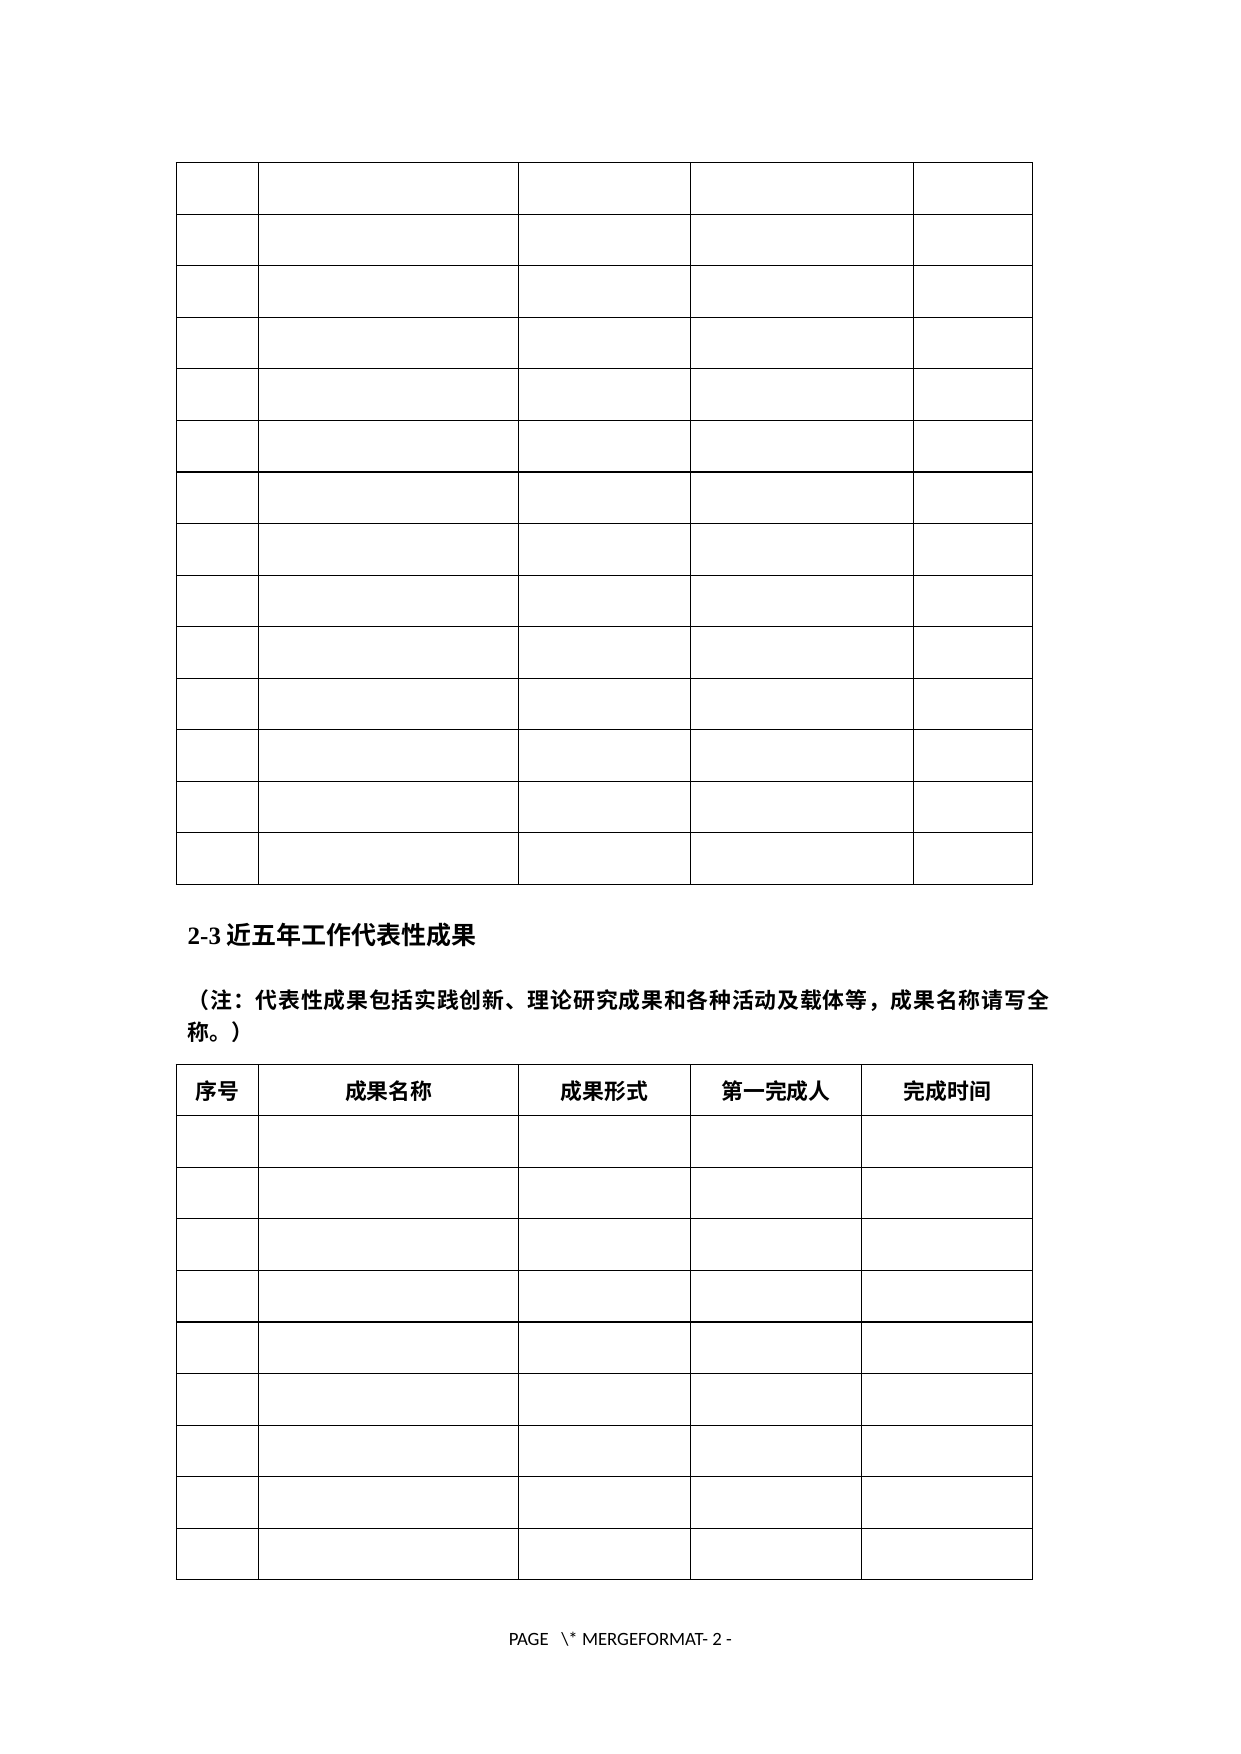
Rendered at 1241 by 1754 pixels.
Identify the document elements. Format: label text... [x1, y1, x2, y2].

table_cell [259, 318, 518, 368]
table_cell [519, 1271, 690, 1321]
table_cell [691, 833, 913, 884]
table_cell [519, 1116, 690, 1167]
table_cell [914, 473, 1032, 523]
table_cell [691, 1529, 861, 1579]
table_cell [259, 421, 518, 471]
table_cell [519, 576, 690, 626]
table_cell [259, 1116, 518, 1167]
table_cell [519, 369, 690, 420]
table_cell [691, 1426, 861, 1476]
table_cell [259, 1168, 518, 1218]
table_cell [519, 730, 690, 781]
table_cell [691, 679, 913, 729]
table_header 成果形式 [519, 1065, 690, 1115]
table_cell [691, 318, 913, 368]
table_cell [259, 473, 518, 523]
table_cell [259, 1477, 518, 1528]
table_cell [177, 215, 258, 265]
table_cell [914, 782, 1032, 832]
table_cell [259, 1271, 518, 1321]
table_cell [177, 627, 258, 678]
table_cell [177, 1219, 258, 1270]
table_cell [259, 369, 518, 420]
table_cell [914, 730, 1032, 781]
table_cell [914, 318, 1032, 368]
table_cell [259, 1374, 518, 1424]
table_cell [862, 1529, 1032, 1579]
table_cell [177, 730, 258, 781]
table_cell [177, 421, 258, 471]
table_cell [177, 163, 258, 213]
table_cell [862, 1323, 1032, 1373]
table_cell [691, 163, 913, 213]
table_cell [691, 576, 913, 626]
table_cell [862, 1477, 1032, 1528]
table_cell [519, 679, 690, 729]
table_cell [519, 524, 690, 574]
table_cell [519, 782, 690, 832]
table_cell [177, 473, 258, 523]
table_cell [177, 318, 258, 368]
table_header 序号 [177, 1065, 258, 1115]
table_cell [259, 1529, 518, 1579]
table_cell [259, 163, 518, 213]
table_cell [519, 1374, 690, 1424]
table_cell [691, 266, 913, 317]
table_cell [177, 1529, 258, 1579]
table_cell [862, 1219, 1032, 1270]
table_cell [691, 1271, 861, 1321]
table_cell [177, 266, 258, 317]
table_cell [519, 833, 690, 884]
table_cell [862, 1271, 1032, 1321]
table_cell [177, 1323, 258, 1373]
table_cell [691, 215, 913, 265]
table_cell [177, 782, 258, 832]
table_cell [519, 1168, 690, 1218]
table_cell [259, 730, 518, 781]
table_cell [914, 421, 1032, 471]
table_cell [691, 730, 913, 781]
table_cell [177, 1426, 258, 1476]
table_cell [691, 627, 913, 678]
table_cell [691, 1374, 861, 1424]
table_cell [519, 473, 690, 523]
table_cell [519, 1426, 690, 1476]
table_cell [862, 1116, 1032, 1167]
table_cell [691, 473, 913, 523]
table_cell [177, 524, 258, 574]
table_cell [519, 1323, 690, 1373]
table_cell [691, 1323, 861, 1373]
table_cell [862, 1426, 1032, 1476]
table_cell [259, 1219, 518, 1270]
table_cell [259, 215, 518, 265]
table_cell [914, 833, 1032, 884]
table_cell [177, 1271, 258, 1321]
table_cell [177, 576, 258, 626]
table_cell [691, 1168, 861, 1218]
table_cell [177, 833, 258, 884]
table_header 完成时间 [862, 1065, 1032, 1115]
table_cell [259, 627, 518, 678]
table_cell [259, 782, 518, 832]
table_cell [914, 163, 1032, 213]
table_cell [691, 369, 913, 420]
table_cell [259, 266, 518, 317]
table_cell [691, 1477, 861, 1528]
table_cell [177, 679, 258, 729]
table_cell [519, 266, 690, 317]
table_cell [691, 1219, 861, 1270]
table_cell [691, 524, 913, 574]
table_cell [519, 318, 690, 368]
table_cell [519, 163, 690, 213]
table_header 成果名称 [259, 1065, 518, 1115]
table_cell [177, 1374, 258, 1424]
table_cell [259, 1323, 518, 1373]
table_cell [519, 1529, 690, 1579]
table_cell [259, 576, 518, 626]
text 2-3近五年工作代表性成果 [187, 901, 1053, 966]
table_cell [177, 1168, 258, 1218]
table_cell [177, 1116, 258, 1167]
table_cell [691, 421, 913, 471]
table_cell [914, 369, 1032, 420]
table_cell [519, 421, 690, 471]
table_cell [691, 782, 913, 832]
table_cell [177, 369, 258, 420]
table_cell [914, 266, 1032, 317]
table_cell [862, 1168, 1032, 1218]
table_cell [259, 524, 518, 574]
table_cell [914, 679, 1032, 729]
table_cell [914, 524, 1032, 574]
table_cell [914, 627, 1032, 678]
table_cell [519, 215, 690, 265]
table_cell [519, 1477, 690, 1528]
table_cell [862, 1374, 1032, 1424]
text （注：代表性成果包括实践创新、理论研究成果和各种活动及载体等，成果名称请写全称。） [187, 982, 1053, 1047]
table_header 第一完成人 [691, 1065, 861, 1115]
table_cell [177, 1477, 258, 1528]
table_cell [259, 833, 518, 884]
table_cell [259, 1426, 518, 1476]
table_cell [259, 679, 518, 729]
table_cell [914, 215, 1032, 265]
table_cell [914, 576, 1032, 626]
table_cell [519, 627, 690, 678]
table_cell [691, 1116, 861, 1167]
table_cell [519, 1219, 690, 1270]
